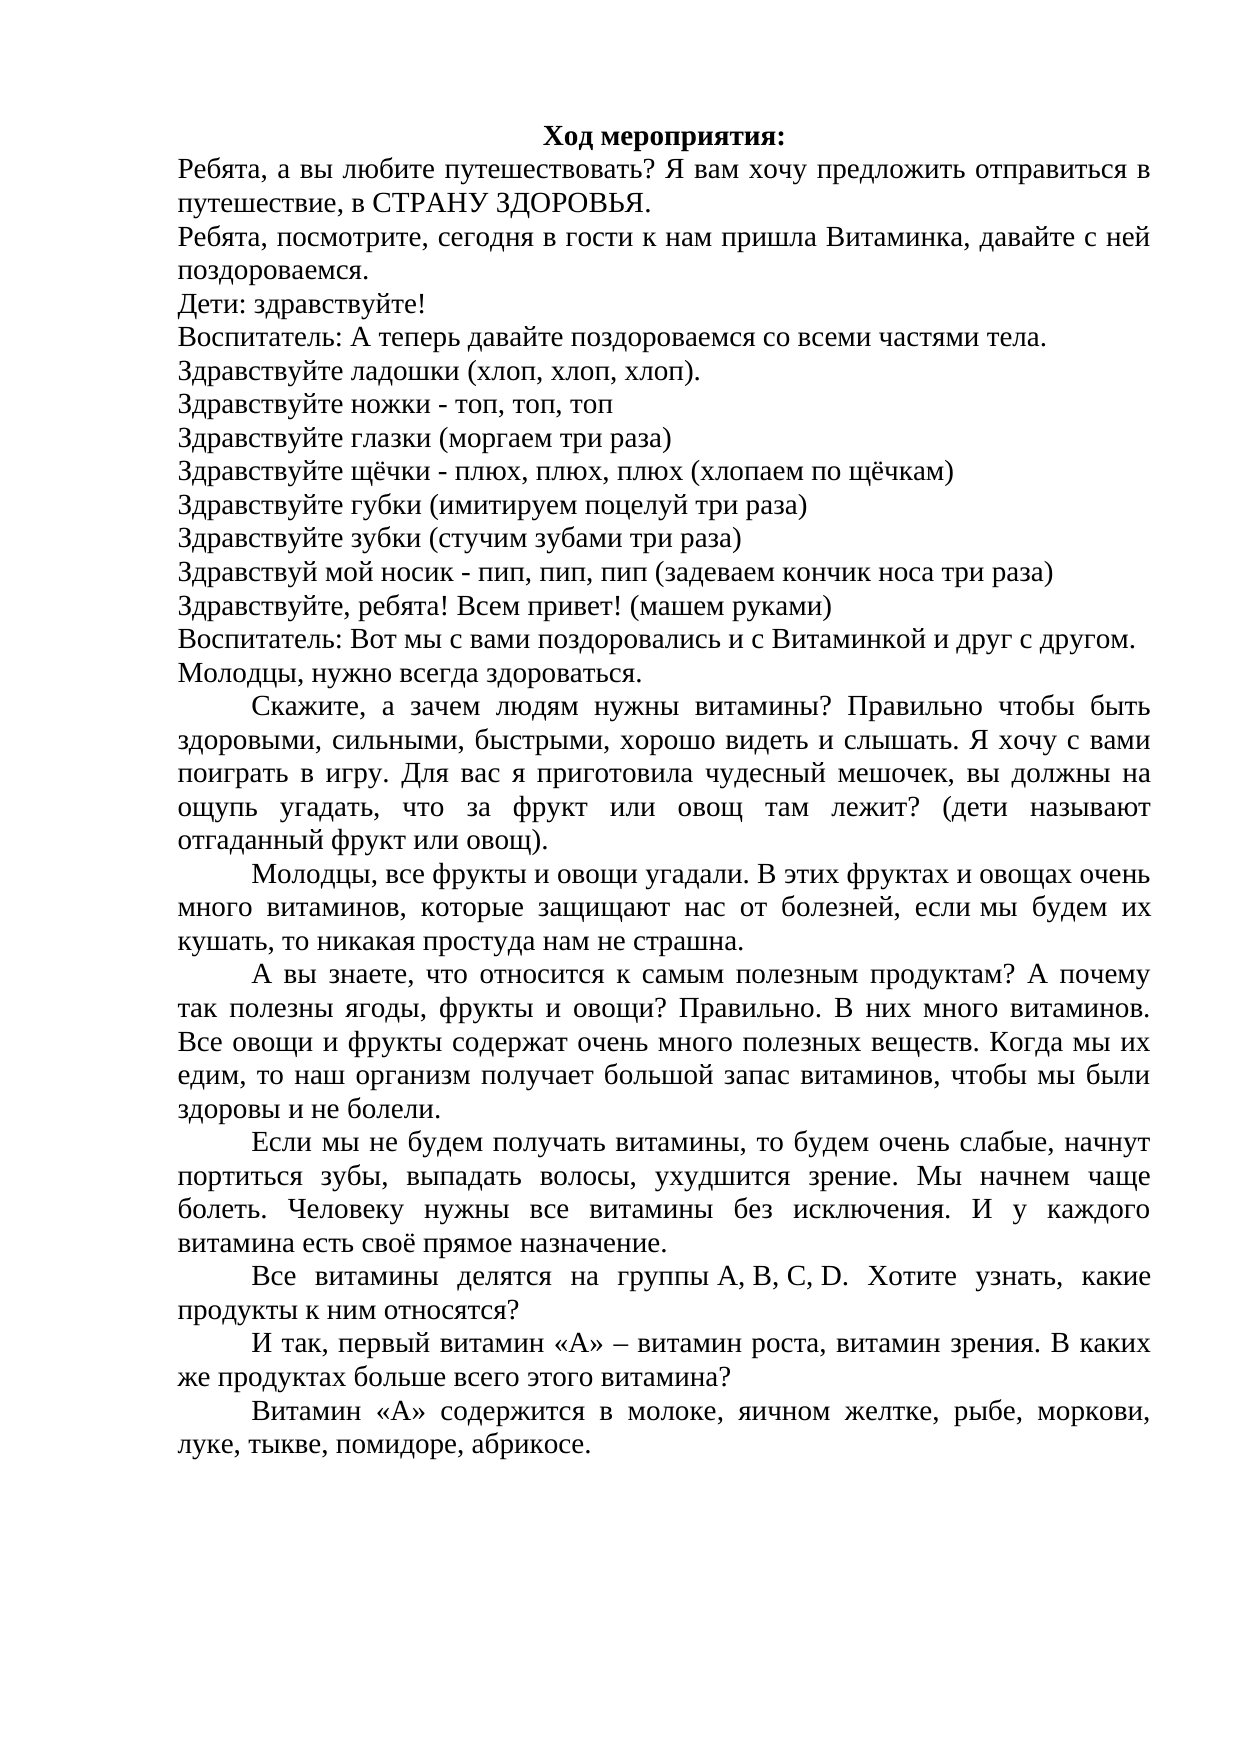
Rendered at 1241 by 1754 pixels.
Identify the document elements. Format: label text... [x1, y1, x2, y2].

text Молодцы, все фрукты и овощи угадали. В этих фруктах и овощах очень много витаминов, которые защищают нас от болезней, если мы будем их кушать, то никакая простуда нам не страшна. [177, 856, 1152, 957]
text Воспитатель: Вот мы с вами поздоровались и с Витаминкой и друг с другом. [177, 621, 1152, 655]
text Молодцы, нужно всегда здороваться. [177, 655, 1152, 688]
text Воспитатель: А теперь давайте поздороваемся со всеми частями тела. [177, 319, 1152, 353]
text Здравствуй мой носик - пип, пип, пип (задеваем кончик носа три раза) [177, 554, 1152, 588]
text Ребята, а вы любите путешествовать? Я вам хочу предложить отправиться в путешествие, в СТРАНУ ЗДОРОВЬЯ. [177, 152, 1152, 219]
text Здравствуйте глазки (моргаем три раза) [177, 420, 1152, 453]
text Скажите, а зачем людям нужны витамины? Правильно чтобы быть здоровыми, сильными, быстрыми, хорошо видеть и слышать. Я хочу с вами поиграть в игру. Для вас я приготовила чудесный мешочек, вы должны на ощупь угадать, что за фрукт или овощ там лежит? (дети называют отгаданный фрукт или овощ). [177, 688, 1152, 856]
text Здравствуйте ладошки (хлоп, хлоп, хлоп). [177, 353, 1152, 386]
text Ход мероприятия: [177, 118, 1152, 152]
text Здравствуйте губки (имитируем поцелуй три раза) [177, 487, 1152, 521]
text А вы знаете, что относится к самым полезным продуктам? А почему так полезны ягоды, фрукты и овощи? Правильно. В них много витаминов. Все овощи и фрукты содержат очень много полезных веществ. Когда мы их едим, то наш организм получает большой запас витаминов, чтобы мы были здоровы и не болели. [177, 957, 1152, 1124]
text Здравствуйте щёчки - плюх, плюх, плюх (хлопаем по щёчкам) [177, 453, 1152, 487]
text Дети: здравствуйте! [177, 286, 1152, 319]
text Витамин «А» содержится в молоке, яичном желтке, рыбе, моркови, луке, тыкве, помидоре, абрикосе. [177, 1393, 1152, 1460]
text Ребята, посмотрите, сегодня в гости к нам пришла Витаминка, давайте с ней поздороваемся. [177, 219, 1152, 286]
text Все витамины делятся на группы А, B, C, D. Хотите узнать, какие продукты к ним относятся? [177, 1258, 1152, 1326]
text Здравствуйте ножки - топ, топ, топ [177, 386, 1152, 420]
text Здравствуйте, ребята! Всем привет! (машем руками) [177, 588, 1152, 621]
text И так, первый витамин «А» – витамин роста, витамин зрения. В каких же продуктах больше всего этого витамина? [177, 1326, 1152, 1393]
text Здравствуйте зубки (стучим зубами три раза) [177, 521, 1152, 554]
text Если мы не будем получать витамины, то будем очень слабые, начнут портиться зубы, выпадать волосы, ухудшится зрение. Мы начнем чаще болеть. Человеку нужны все витамины без исключения. И у каждого витамина есть своё прямое назначение. [177, 1124, 1152, 1258]
